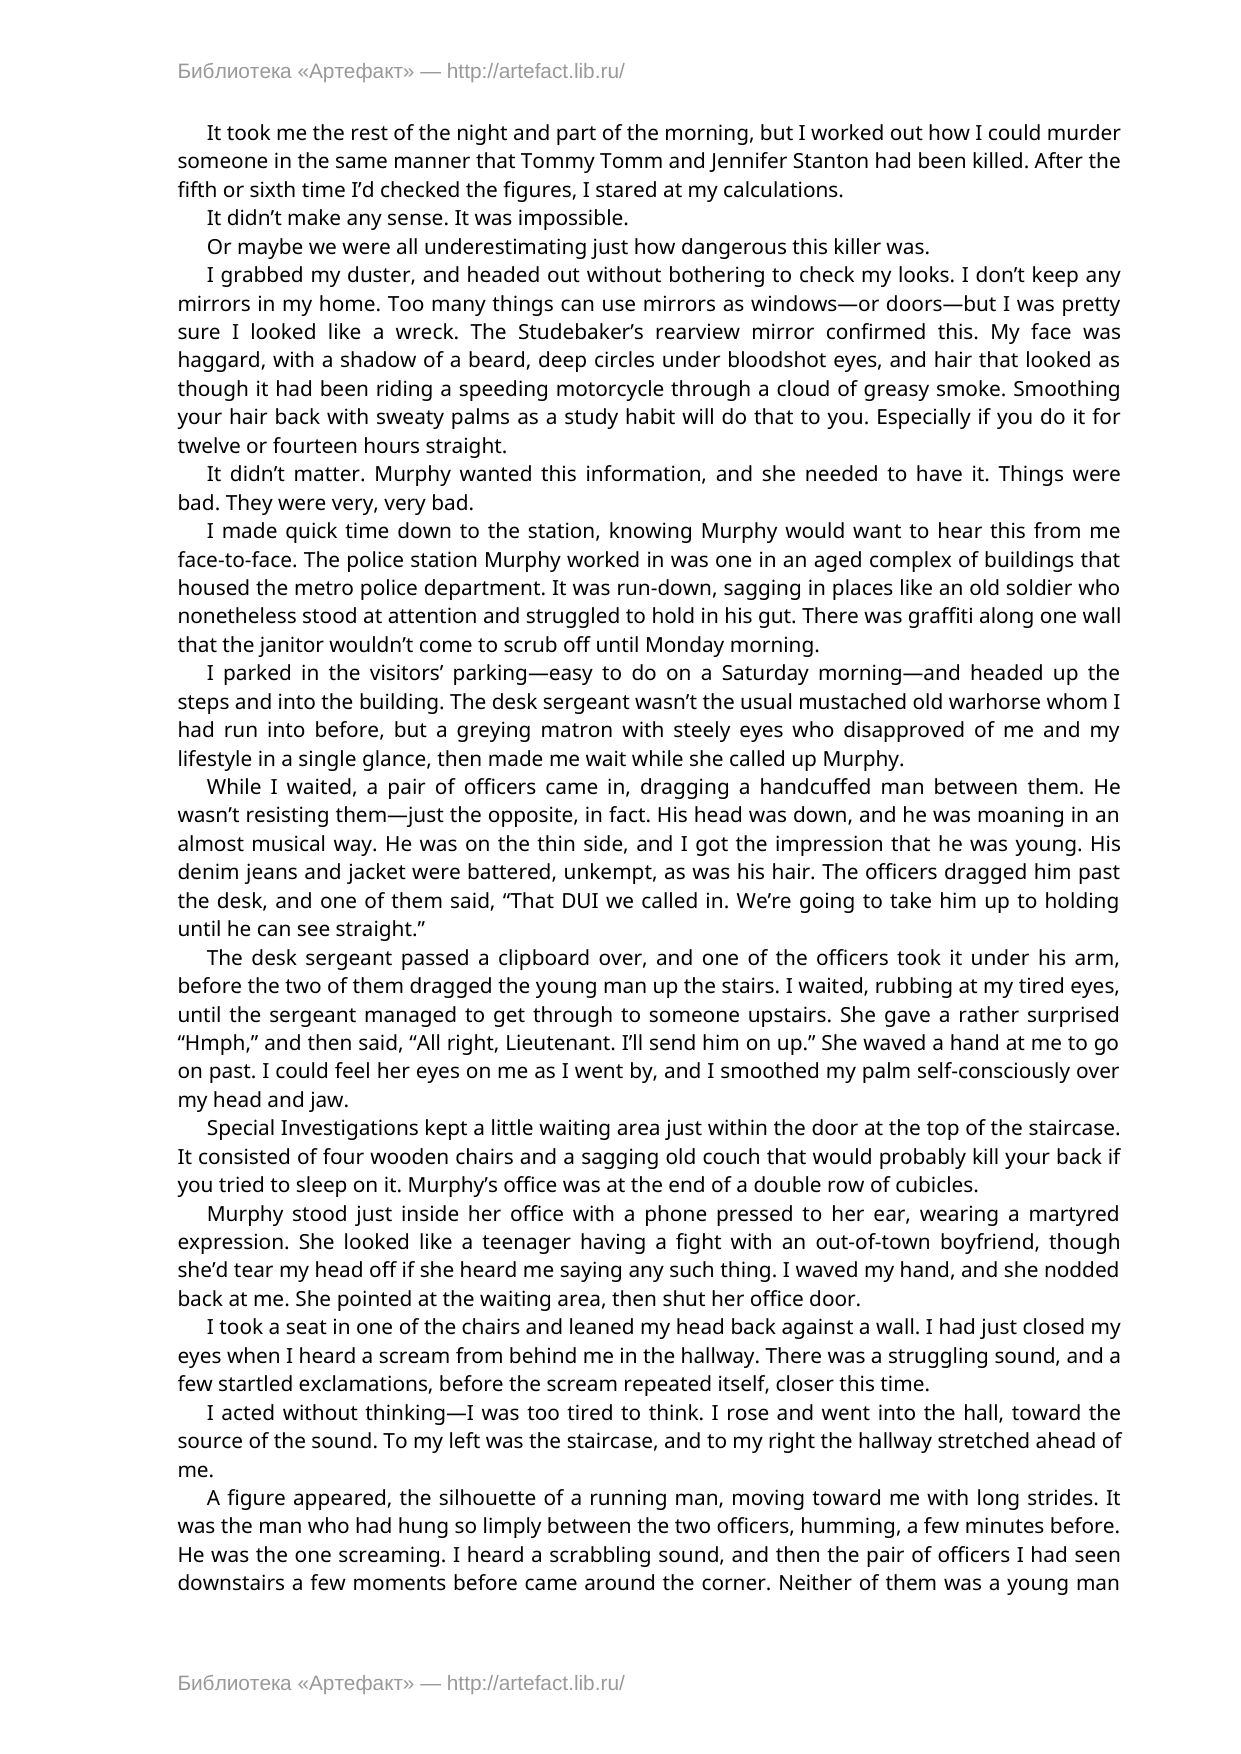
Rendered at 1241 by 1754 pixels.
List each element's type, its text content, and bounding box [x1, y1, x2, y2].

text Murphy stood just inside her office with a phone pressed to her ear, wearing a martyred expression. She looked like a teenager having a fight with an out-of-town boyfriend, though she’d tear my head off if she heard me saying any such thing. I waved my hand, and she nodded back at me. She pointed at the waiting area, then shut her office door. [177, 1199, 1122, 1312]
text Or maybe we were all underestimating just how dangerous this killer was. [177, 232, 1122, 260]
text It didn’t matter. Murphy wanted this information, and she needed to have it. Things were bad. They were very, very bad. [177, 459, 1122, 516]
text It didn’t make any sense. It was impossible. [177, 203, 1122, 232]
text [177, 1483, 1122, 1597]
text I took a seat in one of the chairs and leaned my head back against a wall. I had just closed my eyes when I heard a scream from behind me in the hallway. There was a struggling sound, and a few startled exclamations, before the scream repeated itself, closer this time. [177, 1312, 1122, 1398]
text I acted without thinking—I was too tired to think. I rose and went into the hall, toward the source of the sound. To my left was the staircase, and to my right the hallway stretched ahead of me. [177, 1398, 1122, 1483]
text While I waited, a pair of officers came in, dragging a handcuffed man between them. He wasn’t resisting them—just the opposite, in fact. His head was down, and he was moaning in an almost musical way. He was on the thin side, and I got the impression that he was young. His denim jeans and jacket were battered, unkempt, as was his hair. The officers dragged him past the desk, and one of them said, “That DUI we called in. We’re going to take him up to holding until he can see straight.” [177, 772, 1122, 943]
text I made quick time down to the station, knowing Murphy would want to hear this from me face-to-face. The police station Murphy worked in was one in an aged complex of buildings that housed the metro police department. It was run-down, sagging in places like an old soldier who nonetheless stood at attention and struggled to hold in his gut. There was graffiti along one wall that the janitor wouldn’t come to scrub off until Monday morning. [177, 516, 1122, 658]
text I parked in the visitors’ parking—easy to do on a Saturday morning—and headed up the steps and into the building. The desk sergeant wasn’t the usual mustached old warhorse whom I had run into before, but a greying matron with steely eyes who disapproved of me and my lifestyle in a single glance, then made me wait while she called up Murphy. [177, 658, 1122, 772]
text Special Investigations kept a little waiting area just within the door at the top of the staircase. It consisted of four wooden chairs and a sagging old couch that would probably kill your back if you tried to sleep on it. Murphy’s office was at the end of a double row of cubicles. [177, 1113, 1122, 1199]
text I grabbed my duster, and headed out without bothering to check my looks. I don’t keep any mirrors in my home. Too many things can use mirrors as windows—or doors—but I was pretty sure I looked like a wreck. The Studebaker’s rearview mirror confirmed this. My face was haggard, with a shadow of a beard, deep circles under bloodshot eyes, and hair that looked as though it had been riding a speeding motorcycle through a cloud of greasy smoke. Smoothing your hair back with sweaty palms as a study habit will do that to you. Especially if you do it for twelve or fourteen hours straight. [177, 260, 1122, 459]
text It took me the rest of the night and part of the morning, but I worked out how I could murder someone in the same manner that Tommy Tomm and Jennifer Stanton had been killed. After the fifth or sixth time I’d checked the figures, I stared at my calculations. [177, 118, 1122, 203]
text The desk sergeant passed a clipboard over, and one of the officers took it under his arm, before the two of them dragged the young man up the stairs. I waited, rubbing at my tired eyes, until the sergeant managed to get through to someone upstairs. She gave a rather surprised “Hmph,” and then said, “All right, Lieutenant. I’ll send him on up.” She waved a hand at me to go on past. I could feel her eyes on me as I went by, and I smoothed my palm self-consciously over my head and jaw. [177, 943, 1122, 1113]
